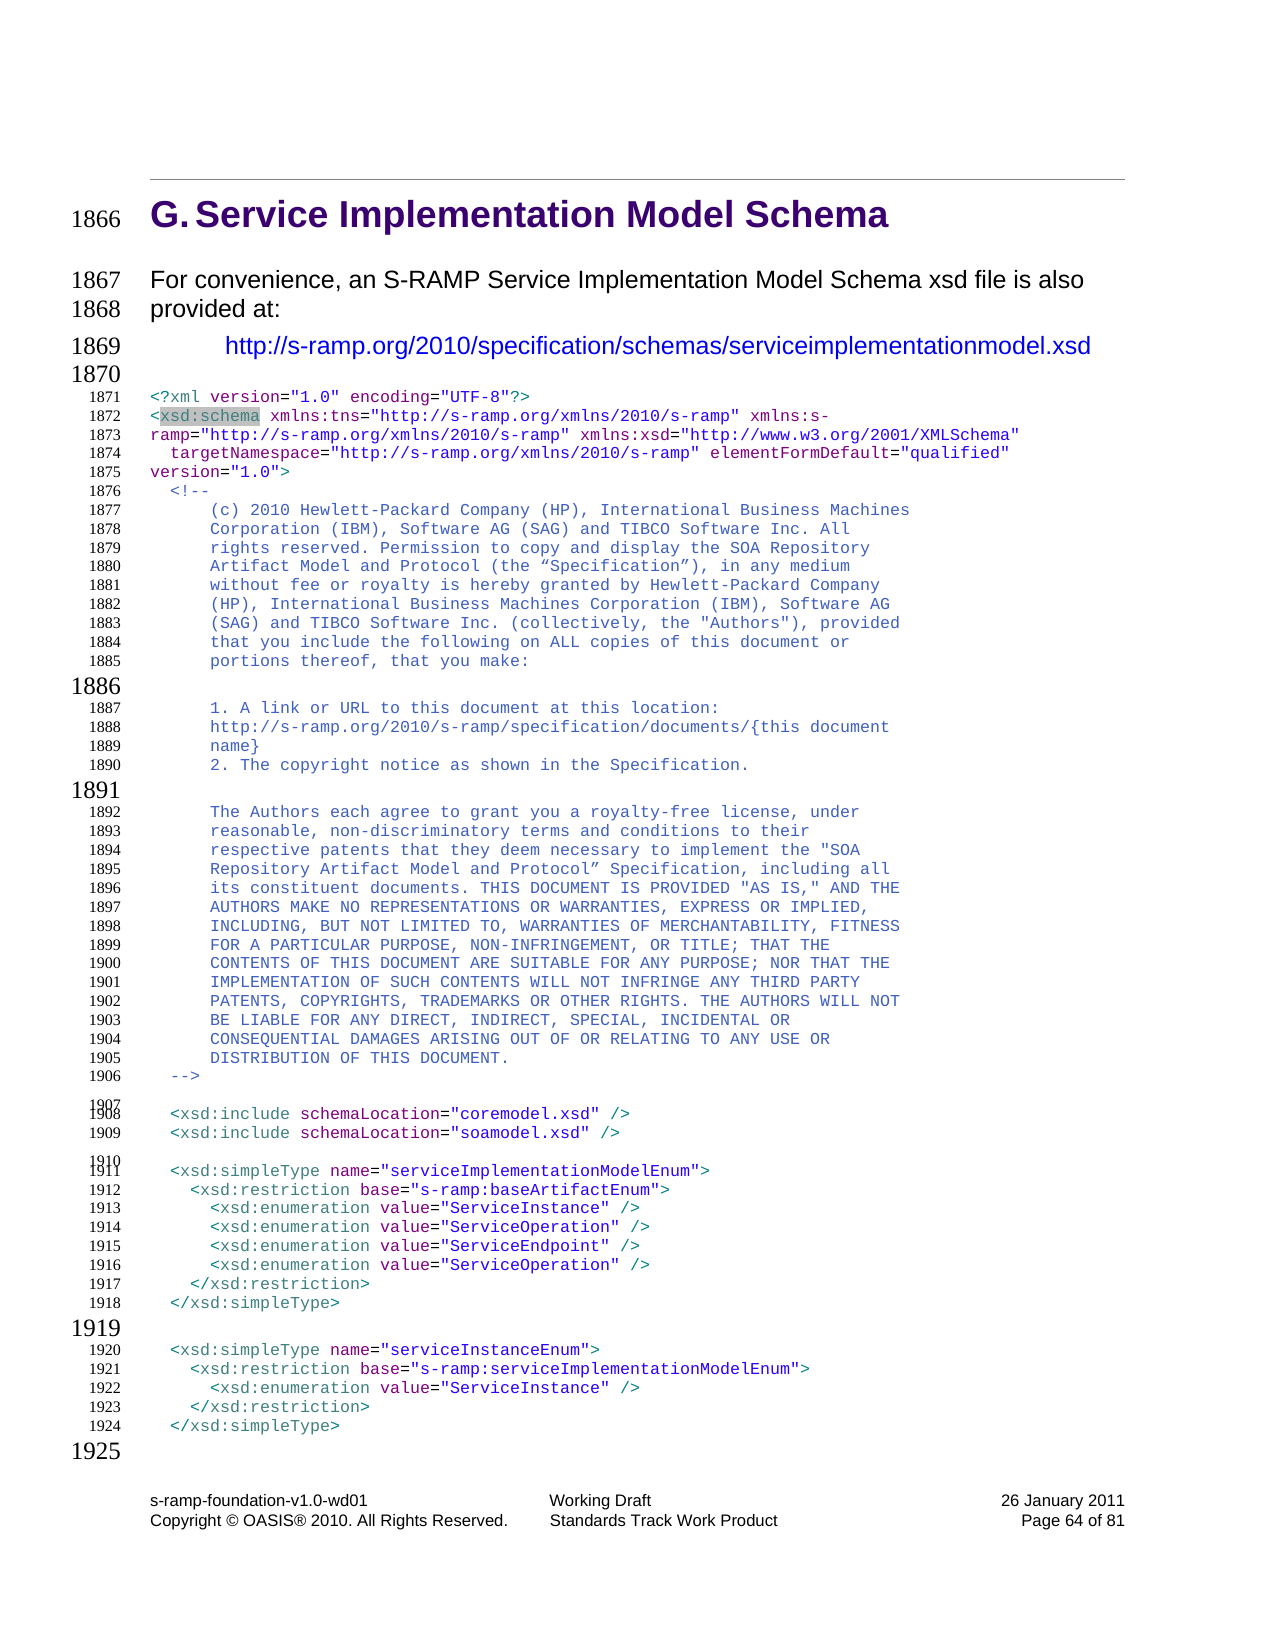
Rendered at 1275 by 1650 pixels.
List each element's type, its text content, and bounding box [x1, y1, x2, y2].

text (SAG) and TIBCO Software Inc. (collectively, the "Authors"), provided [150, 614, 1125, 633]
text CONSEQUENTIAL DAMAGES ARISING OUT OF OR RELATING TO ANY USE OR [150, 1030, 1125, 1049]
text <xsd:simpleType name="serviceImplementationModelEnum"> [150, 1162, 1125, 1181]
text Corporation (IBM), Software AG (SAG) and TIBCO Software Inc. All [150, 520, 1125, 539]
text <xsd:schema xmlns:tns="http://s-ramp.org/xmlns/2010/s-ramp" xmlns:s-ramp="http://s-ramp.org/xmlns/2010/s-ramp" xmlns:xsd="http://www.w3.org/2001/XMLSchema" [150, 407, 1125, 445]
text (HP), International Business Machines Corporation (IBM), Software AG [150, 596, 1125, 614]
text its constituent documents. THIS DOCUMENT IS PROVIDED "AS IS," AND THE [150, 879, 1125, 898]
text CONTENTS OF THIS DOCUMENT ARE SUITABLE FOR ANY PURPOSE; NOR THAT THE [150, 955, 1125, 974]
text http://s-ramp.org/2010/specification/schemas/serviceimplementationmodel.xsd [225, 331, 1125, 359]
text <xsd:enumeration value="ServiceEndpoint" /> [150, 1238, 1125, 1257]
text --> [150, 1068, 1125, 1087]
text rights reserved. Permission to copy and display the SOA Repository [150, 539, 1125, 558]
text <xsd:simpleType name="serviceInstanceEnum"> [150, 1342, 1125, 1361]
text INCLUDING, BUT NOT LIMITED TO, WARRANTIES OF MERCHANTABILITY, FITNESS [150, 917, 1125, 936]
text </xsd:simpleType> [150, 1294, 1125, 1313]
text targetNamespace="http://s-ramp.org/xmlns/2010/s-ramp" elementFormDefault="qualified" version="1.0"> [150, 445, 1125, 483]
text <xsd:include schemaLocation="coremodel.xsd" /> [150, 1106, 1125, 1124]
text </xsd:restriction> [150, 1398, 1125, 1417]
text FOR A PARTICULAR PURPOSE, NON-INFRINGEMENT, OR TITLE; THAT THE [150, 936, 1125, 955]
text <xsd:enumeration value="ServiceInstance" /> [150, 1379, 1125, 1398]
text The Authors each agree to grant you a royalty-free license, under [150, 804, 1125, 823]
text </xsd:restriction> [150, 1275, 1125, 1294]
text 1. A link or URL to this document at this location: [150, 700, 1125, 719]
text <xsd:enumeration value="ServiceInstance" /> [150, 1200, 1125, 1219]
text <xsd:enumeration value="ServiceOperation" /> [150, 1219, 1125, 1238]
text For convenience, an S-RAMP Service Implementation Model Schema xsd file is also provided at: [150, 265, 1125, 322]
text <!-- [150, 483, 1125, 501]
text Repository Artifact Model and Protocol” Specification, including all [150, 861, 1125, 879]
text BE LIABLE FOR ANY DIRECT, INDIRECT, SPECIAL, INCIDENTAL OR [150, 1011, 1125, 1030]
text without fee or royalty is hereby granted by Hewlett-Packard Company [150, 577, 1125, 596]
text (c) 2010 Hewlett-Packard Company (HP), International Business Machines [150, 501, 1125, 520]
text <xsd:restriction base="s-ramp:baseArtifactEnum"> [150, 1181, 1125, 1200]
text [150, 1361, 1125, 1379]
text <?xml version="1.0" encoding="UTF-8"?> [150, 388, 1125, 407]
text respective patents that they deem necessary to implement the "SOA [150, 842, 1125, 861]
text name} [150, 738, 1125, 756]
text <xsd:enumeration value="ServiceOperation" /> [150, 1257, 1125, 1275]
text DISTRIBUTION OF THIS DOCUMENT. [150, 1049, 1125, 1068]
subtitle Service Implementation Model Schema [150, 180, 1125, 236]
text http://s-ramp.org/2010/s-ramp/specification/documents/{this document [150, 719, 1125, 738]
text that you include the following on ALL copies of this document or [150, 633, 1125, 652]
text Artifact Model and Protocol (the “Specification”), in any medium [150, 558, 1125, 577]
text </xsd:simpleType> [150, 1417, 1125, 1436]
text reasonable, non-discriminatory terms and conditions to their [150, 823, 1125, 842]
text portions thereof, that you make: [150, 652, 1125, 671]
text PATENTS, COPYRIGHTS, TRADEMARKS OR OTHER RIGHTS. THE AUTHORS WILL NOT [150, 993, 1125, 1011]
text AUTHORS MAKE NO REPRESENTATIONS OR WARRANTIES, EXPRESS OR IMPLIED, [150, 898, 1125, 917]
text IMPLEMENTATION OF SUCH CONTENTS WILL NOT INFRINGE ANY THIRD PARTY [150, 974, 1125, 993]
text 2. The copyright notice as shown in the Specification. [150, 756, 1125, 775]
text <xsd:include schemaLocation="soamodel.xsd" /> [150, 1124, 1125, 1143]
